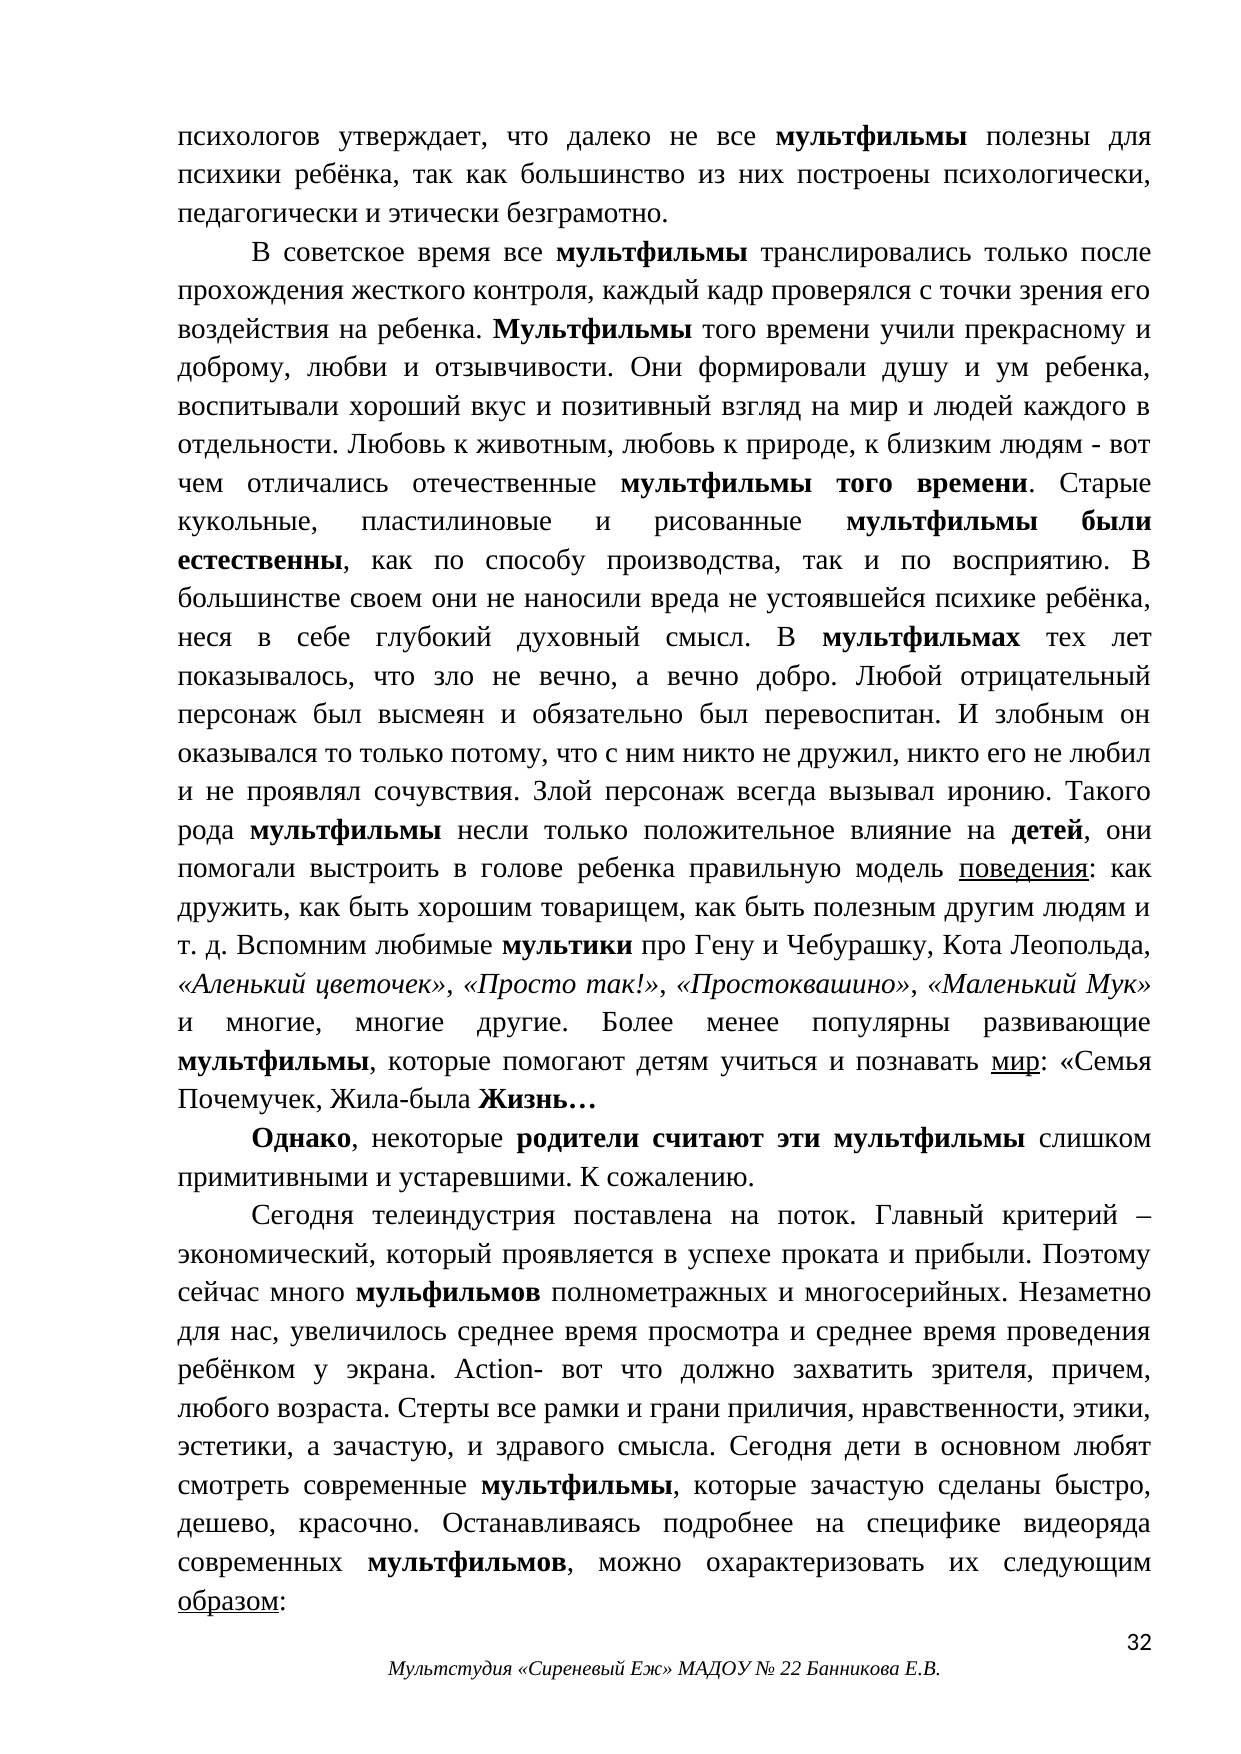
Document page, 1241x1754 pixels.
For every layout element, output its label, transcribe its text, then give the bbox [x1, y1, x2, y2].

text В советское время все мультфильмы транслировались только после прохождения жесткого контроля, каждый кадр проверялся с точки зрения его воздействия на ребенка. Мультфильмы того времени учили прекрасному и доброму, любви и отзывчивости. Они формировали душу и ум ребенка, воспитывали хороший вкус и позитивный взгляд на мир и людей каждого в отдельности. Любовь к животным, любовь к природе, к близким людям - вот чем отличались отечественные мультфильмы того времени. Старые кукольные, пластилиновые и рисованные мультфильмы были естественны, как по способу производства, так и по восприятию. В большинстве своем они не наносили вреда не устоявшейся психике ребёнка, неся в себе глубокий духовный смысл. В мультфильмах тех лет показывалось, что зло не вечно, а вечно добро. Любой отрицательный персонаж был высмеян и обязательно был перевоспитан. И злобным он оказывался то только потому, что с ним никто не дружил, никто его не любил и не проявлял сочувствия. Злой персонаж всегда вызывал иронию. Такого рода мультфильмы несли только положительное влияние на детей, они помогали выстроить в голове ребенка правильную модель поведения: как дружить, как быть хорошим товарищем, как быть полезным другим людям и т. д. Вспомним любимые мультики про Гену и Чебурашку, Кота Леопольда, «Аленький цветочек», «Просто так!», «Простоквашино», «Маленький Мук» и многие, многие другие. Более менее популярны развивающие мультфильмы, которые помогают детям учиться и познавать мир: «Семья Почемучек, Жила-была Жизнь… [177, 234, 1152, 1115]
text Сегодня телеиндустрия поставлена на поток. Главный критерий – экономический, который проявляется в успехе проката и прибыли. Поэтому сейчас много мульфильмов полнометражных и многосерийных. Незаметно для нас, увеличилось среднее время просмотра и среднее время проведения ребёнком у экрана. Action- вот что должно захватить зрителя, причем, любого возраста. Стерты все рамки и грани приличия, нравственности, этики, эстетики, а зачастую, и здравого смысла. Сегодня дети в основном любят смотреть современные мультфильмы, которые зачастую сделаны быстро, дешево, красочно. Останавливаясь подробнее на специфике видеоряда современных мультфильмов, можно охарактеризовать их следующим образом: [177, 1197, 1152, 1616]
text Однако, некоторые родители считают эти мультфильмы слишком примитивными и устаревшими. К сожалению. [177, 1120, 1152, 1192]
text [177, 118, 1152, 229]
